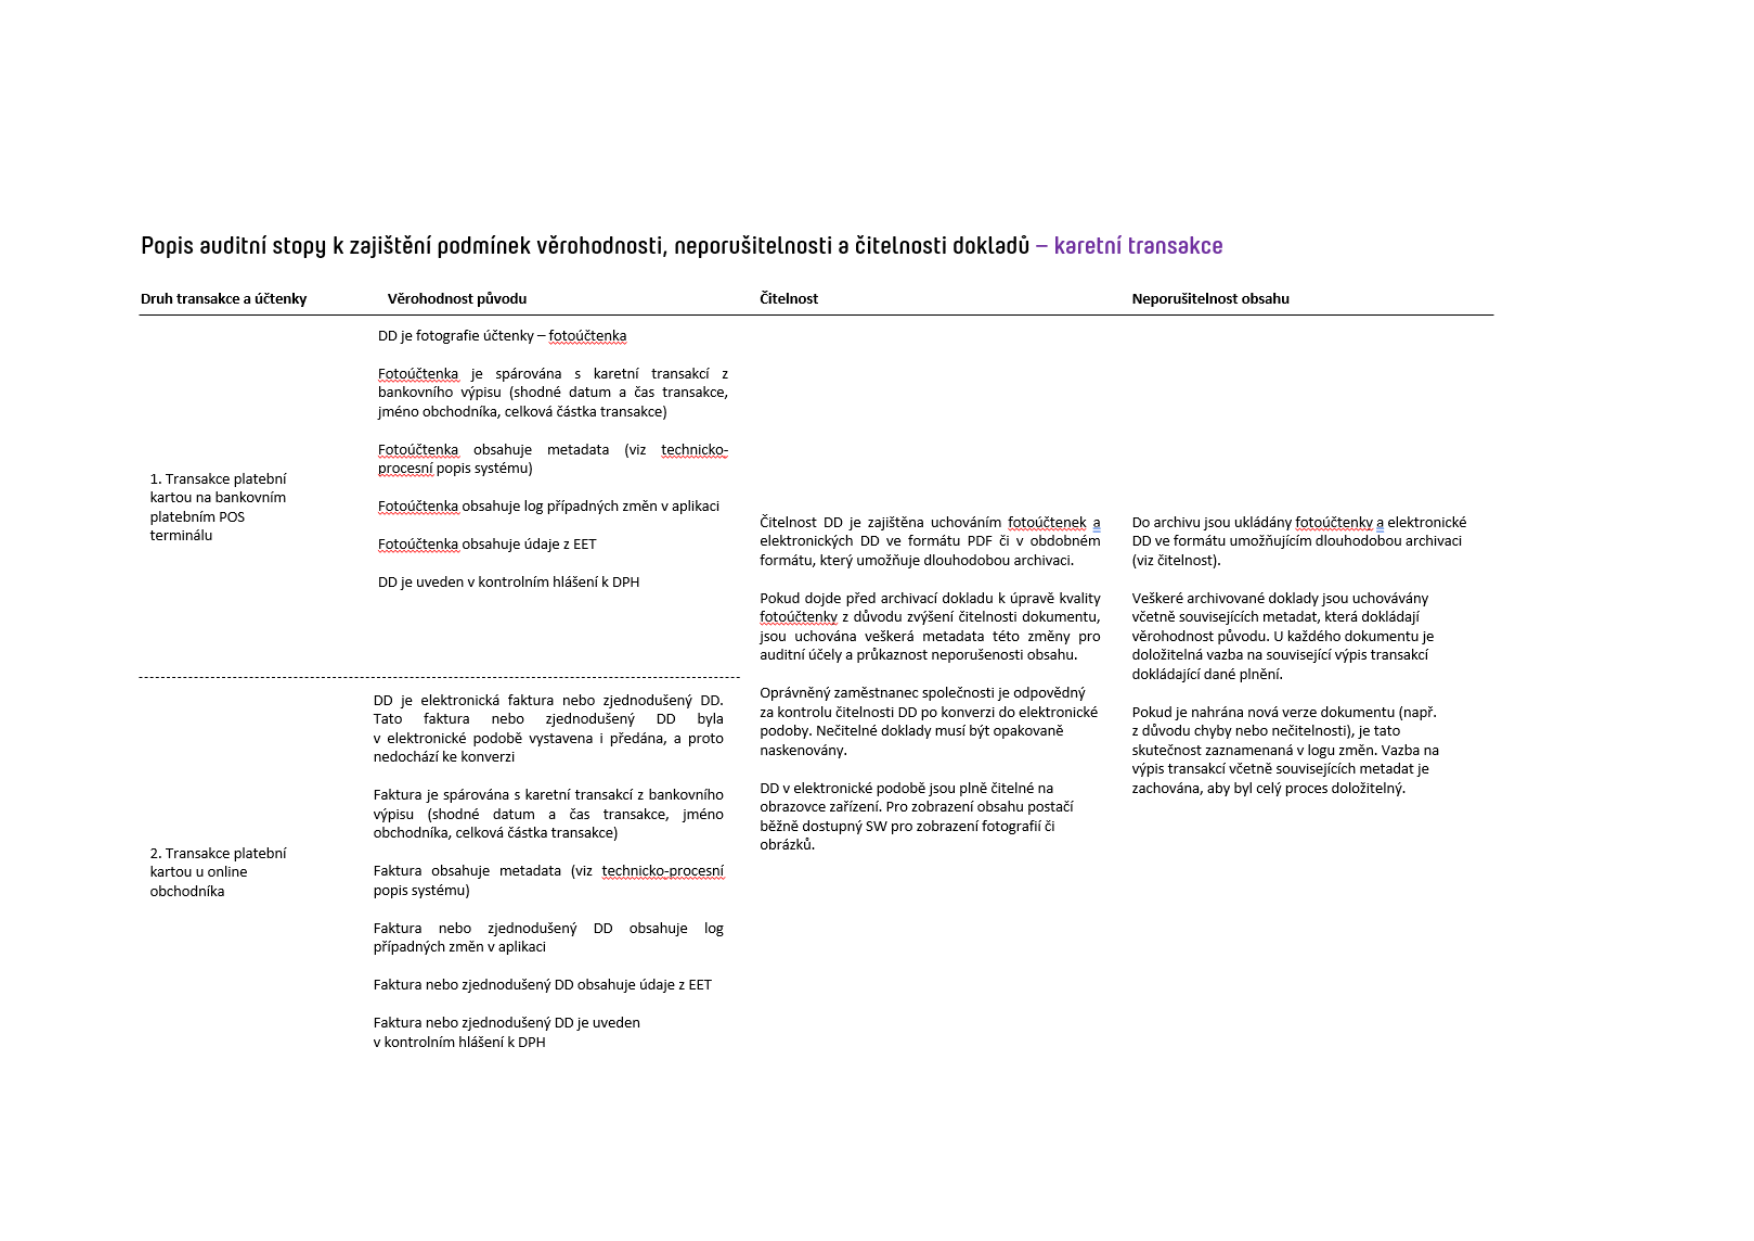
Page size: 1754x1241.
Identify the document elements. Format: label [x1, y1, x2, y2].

picture [118, 206, 1631, 1059]
